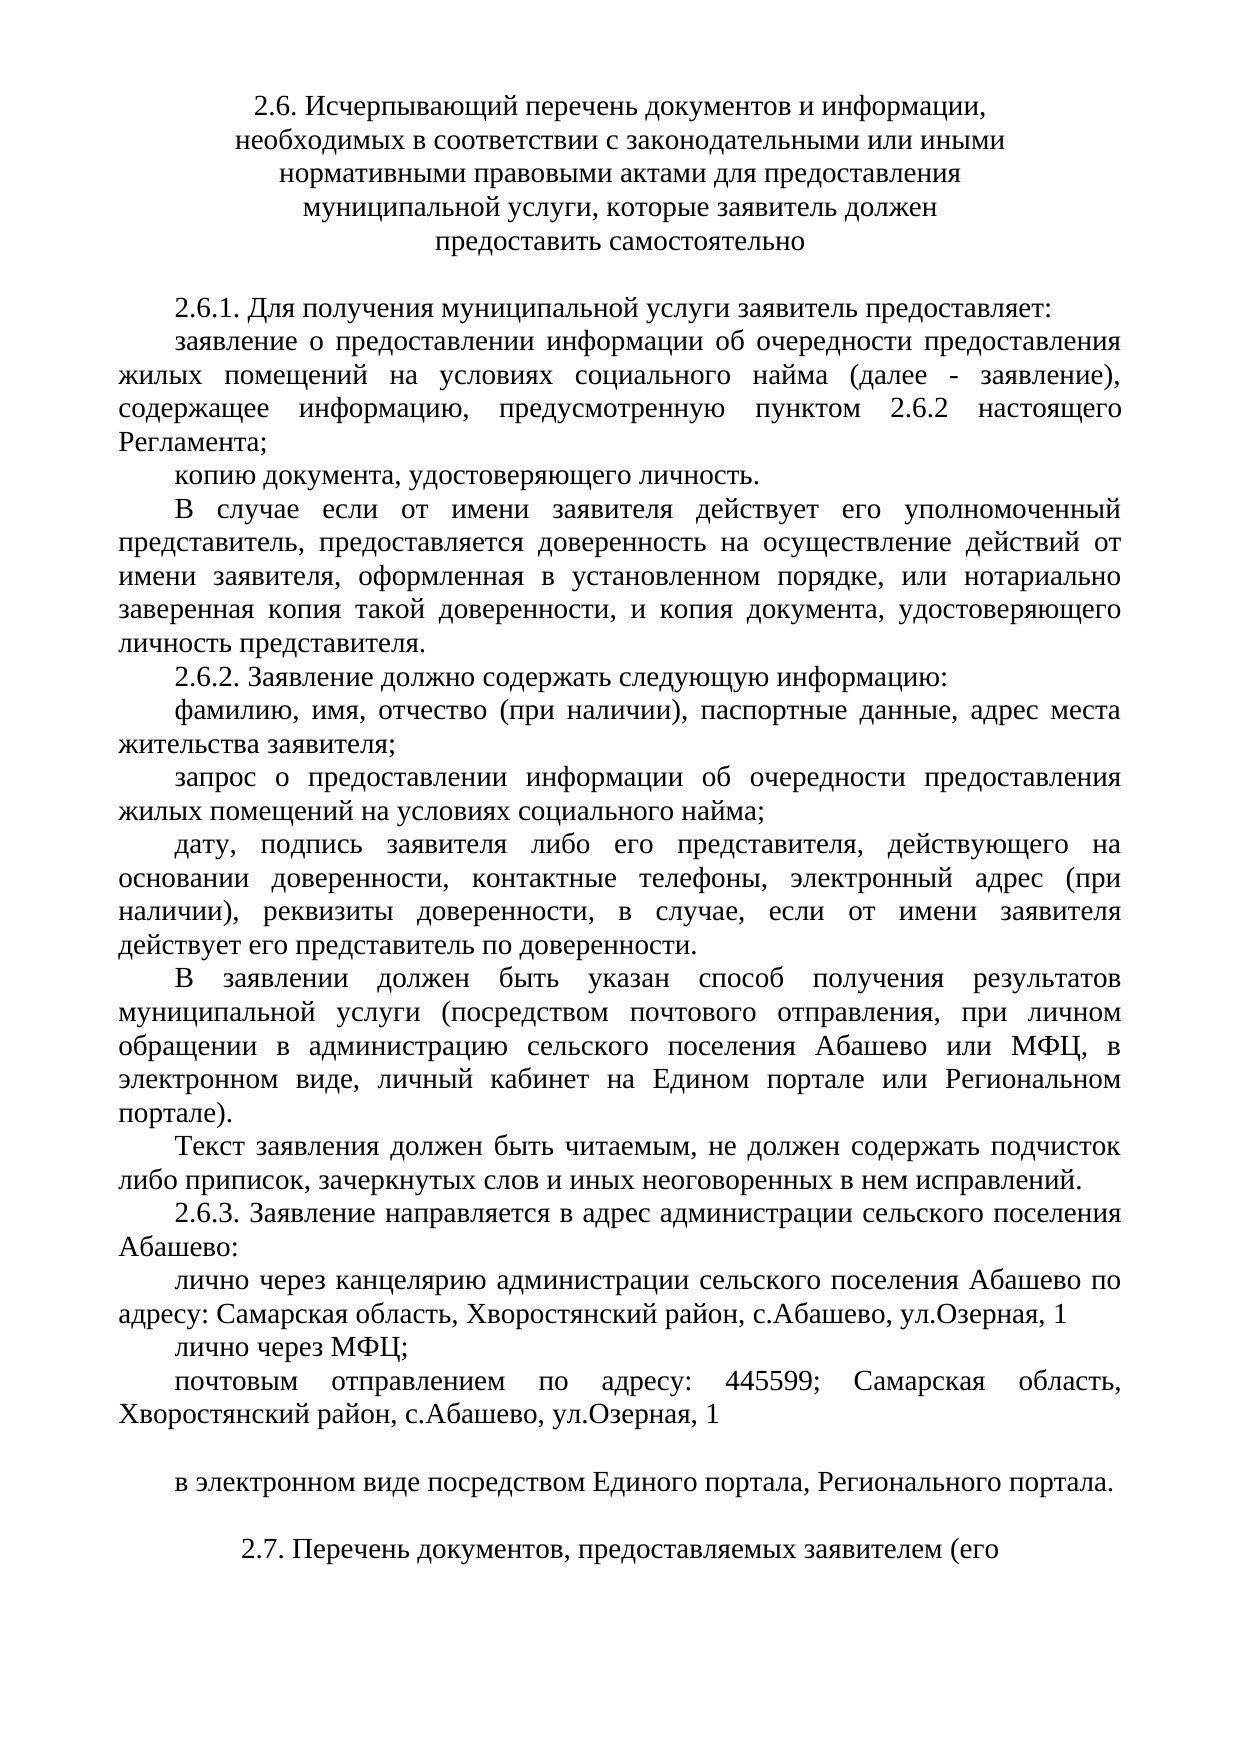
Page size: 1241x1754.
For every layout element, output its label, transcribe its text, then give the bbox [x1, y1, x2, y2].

text лично через МФЦ; [118, 1329, 1122, 1363]
text муниципальной услуги, которые заявитель должен [118, 189, 1122, 223]
text фамилию, имя, отчество (при наличии), паспортные данные, адрес места жительства заявителя; [118, 692, 1122, 759]
text нормативными правовыми актами для предоставления [118, 156, 1122, 189]
text лично через канцелярию администрации сельского поселения Абашево по адресу: Самарская область, Хворостянский район, с.Абашево, ул.Озерная, 1 [118, 1262, 1122, 1329]
text предоставить самостоятельно [118, 223, 1122, 256]
text заявление о предоставлении информации об очередности предоставления жилых помещений на условиях социального найма (далее - заявление), содержащее информацию, предусмотренную пунктом 2.6.2 настоящего Регламента; [118, 323, 1122, 457]
text дату, подпись заявителя либо его представителя, действующего на основании доверенности, контактные телефоны, электронный адрес (при наличии), реквизиты доверенности, в случае, если от имени заявителя действует его представитель по доверенности. [118, 826, 1122, 961]
text Текст заявления должен быть читаемым, не должен содержать подчисток либо приписок, зачеркнутых слов и иных неоговоренных в нем исправлений. [118, 1128, 1122, 1195]
text 2.7. Перечень документов, предоставляемых заявителем (его [118, 1531, 1122, 1564]
text в электронном виде посредством Единого портала, Регионального портала. [118, 1464, 1122, 1497]
text 2.6.2. Заявление должно содержать следующую информацию: [118, 659, 1122, 692]
text 2.6.3. Заявление направляется в адрес администрации сельского поселения Абашево: [118, 1195, 1122, 1262]
text 2.6. Исчерпывающий перечень документов и информации, [118, 88, 1122, 122]
text копию документа, удостоверяющего личность. [118, 457, 1122, 491]
text В заявлении должен быть указан способ получения результатов муниципальной услуги (посредством почтового отправления, при личном обращении в администрацию сельского поселения Абашево или МФЦ, в электронном виде, личный кабинет на Едином портале или Региональном портале). [118, 961, 1122, 1128]
text В случае если от имени заявителя действует его уполномоченный представитель, предоставляется доверенность на осуществление действий от имени заявителя, оформленная в установленном порядке, или нотариально заверенная копия такой доверенности, и копия документа, удостоверяющего личность представителя. [118, 491, 1122, 659]
text 2.6.1. Для получения муниципальной услуги заявитель предоставляет: [118, 290, 1122, 323]
text почтовым отправлением по адресу: 445599; Самарская область, Хворостянский район, с.Абашево, ул.Озерная, 1 [118, 1363, 1122, 1430]
text необходимых в соответствии с законодательными или иными [118, 122, 1122, 156]
text запрос о предоставлении информации об очередности предоставления жилых помещений на условиях социального найма; [118, 759, 1122, 826]
